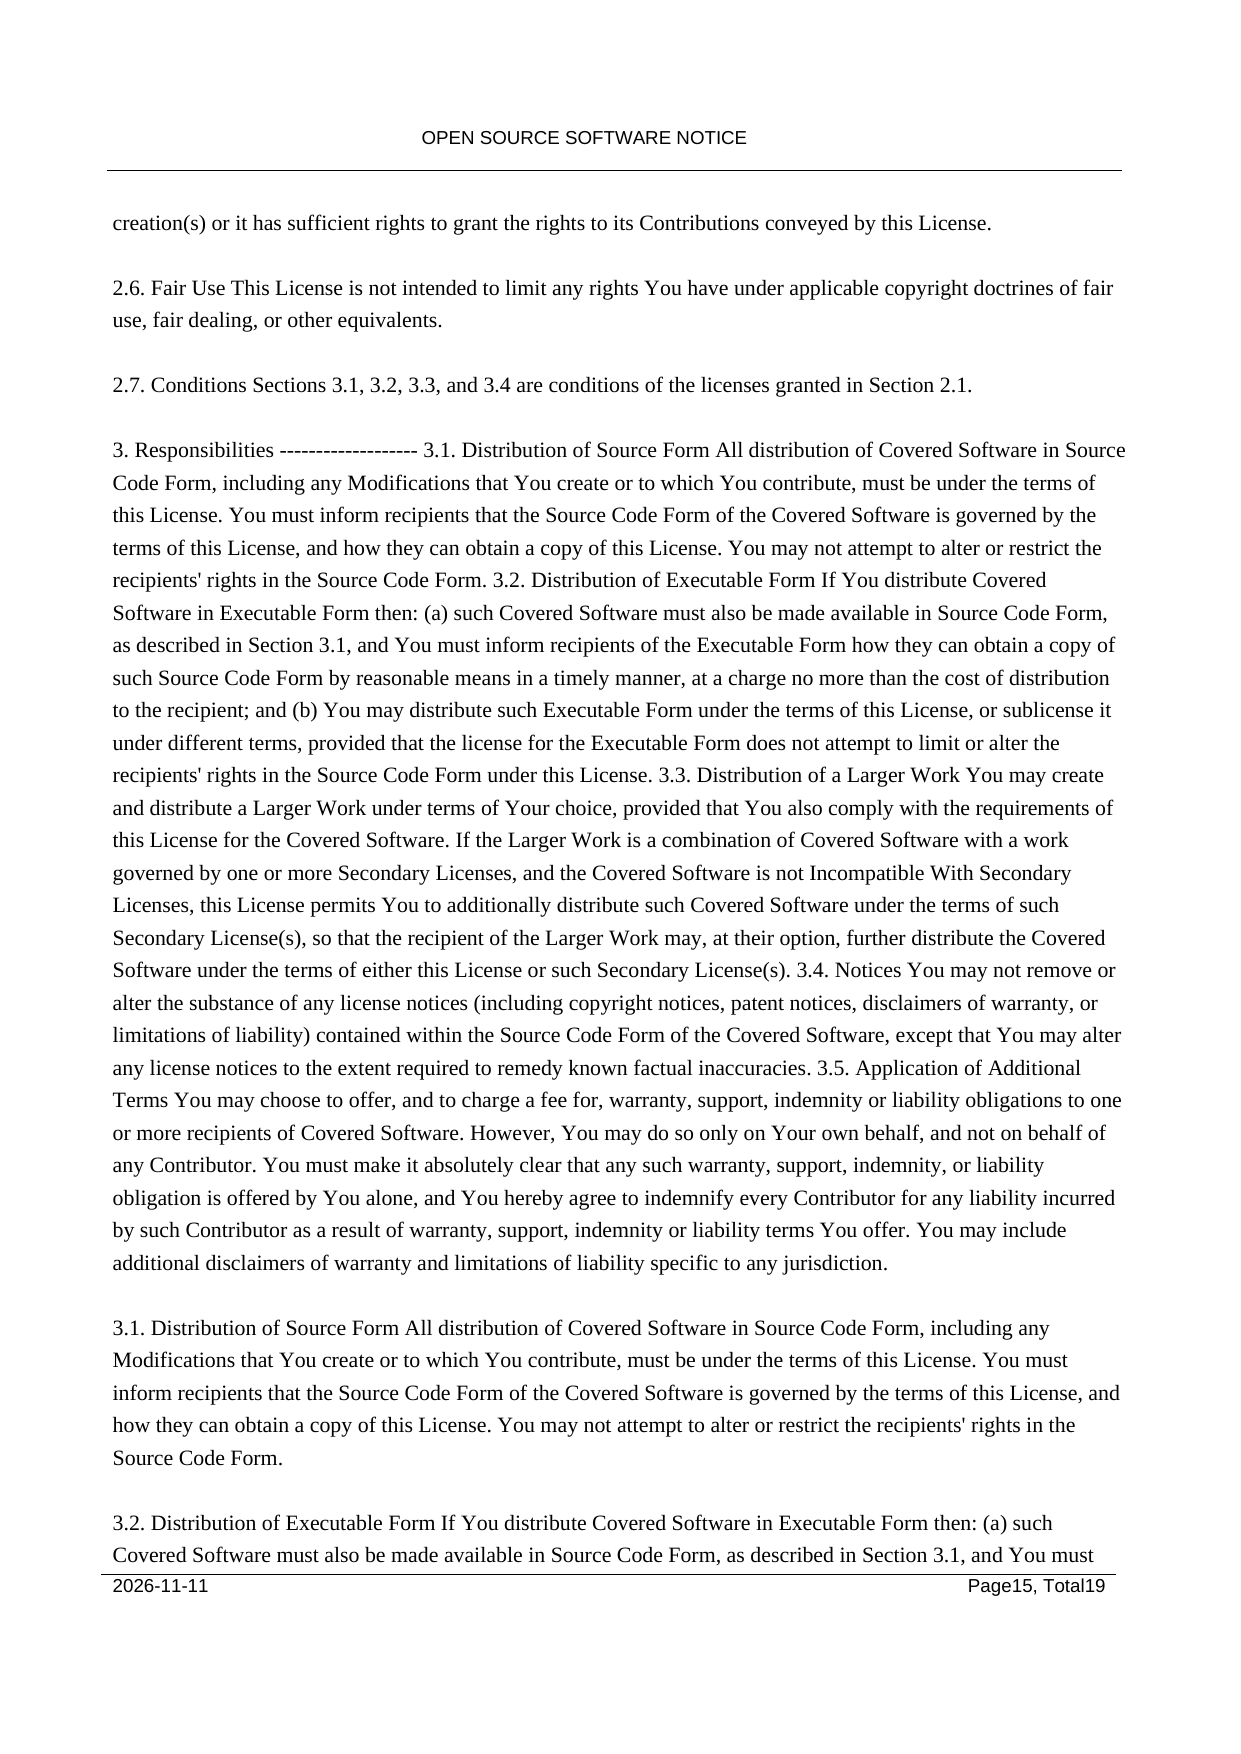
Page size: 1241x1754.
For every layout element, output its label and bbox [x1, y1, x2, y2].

text [112, 206, 1128, 1571]
